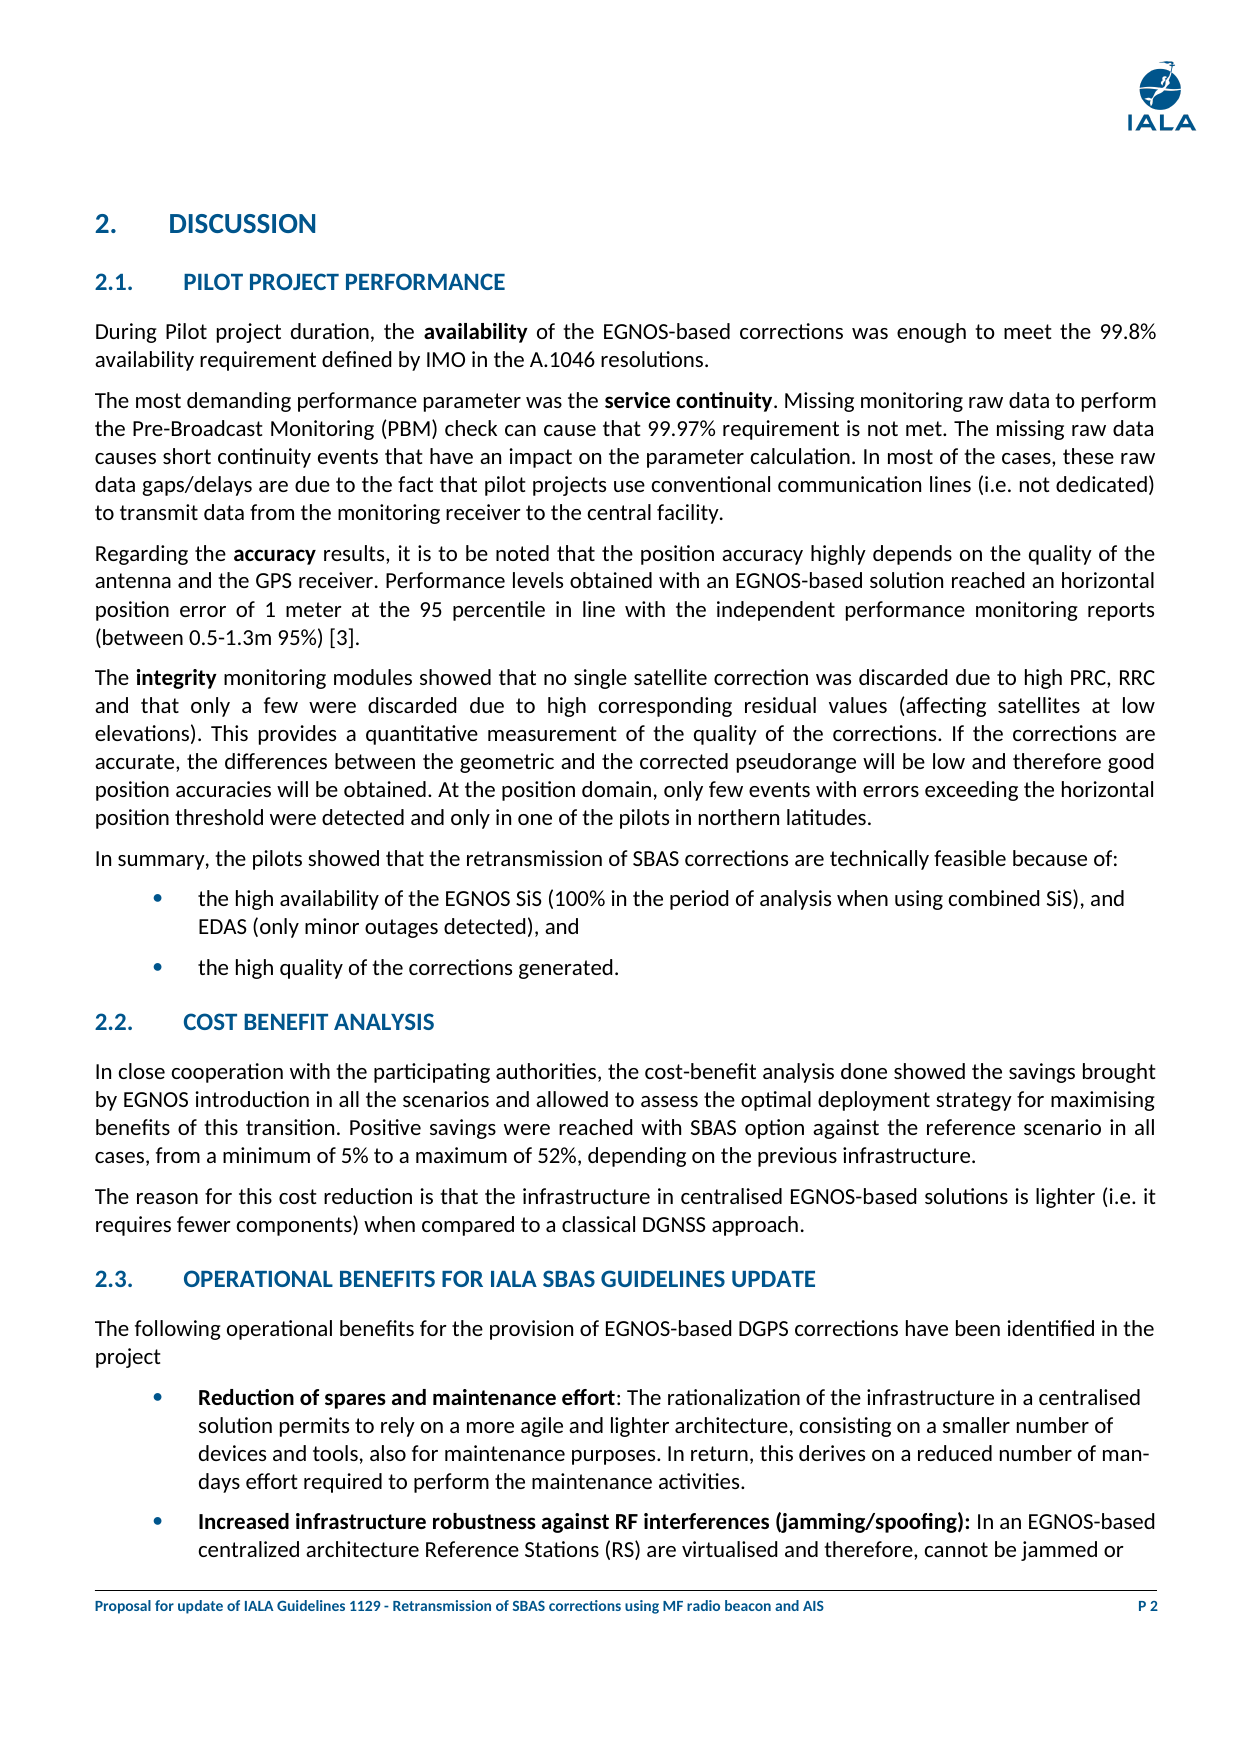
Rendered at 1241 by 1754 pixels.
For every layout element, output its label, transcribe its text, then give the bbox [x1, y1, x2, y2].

subtitle Operational Benefits for IALA SBAS Guidelines Update [94, 1263, 1157, 1293]
text In summary, the pilots showed that the retransmission of SBAS corrections are technically feasible because of: [94, 844, 1157, 872]
text The integrity monitoring modules showed that no single satellite correction was discarded due to high PRC, RRC and that only a few were discarded due to high corresponding residual values (affecting satellites at low elevations). This provides a quantitative measurement of the quality of the corrections. If the corrections are accurate, the differences between the geometric and the corrected pseudorange will be low and therefore good position accuracies will be obtained. At the position domain, only few events with errors exceeding the horizontal position threshold were detected and only in one of the pilots in northern latitudes. [94, 663, 1157, 831]
text In close cooperation with the participating authorities, the cost-benefit analysis done showed the savings brought by EGNOS introduction in all the scenarios and allowed to assess the optimal deployment strategy for maximising benefits of this transition. Positive savings were reached with SBAS option against the reference scenario in all cases, from a minimum of 5% to a maximum of 52%, depending on the previous infrastructure. [94, 1057, 1157, 1169]
text Reduction of spares and maintenance effort: The rationalization of the infrastructure in a centralised solution permits to rely on a more agile and lighter architecture, consisting on a smaller number of devices and tools, also for maintenance purposes. In return, this derives on a reduced number of man-days effort required to perform the maintenance activities. [153, 1383, 1157, 1495]
picture [1112, 53, 1208, 146]
subtitle Discussion [94, 206, 1157, 241]
text Regarding the accuracy results, it is to be noted that the position accuracy highly depends on the quality of the antenna and the GPS receiver. Performance levels obtained with an EGNOS-based solution reached an horizontal position error of 1 meter at the 95 percentile in line with the independent performance monitoring reports (between 0.5-1.3m 95%) [3]. [94, 539, 1157, 651]
subtitle Cost Benefit Analysis [94, 1006, 1157, 1036]
subtitle Pilot Project Performance [94, 266, 1157, 297]
text the high quality of the corrections generated. [153, 953, 1157, 981]
text During Pilot project duration, the availability of the EGNOS-based corrections was enough to meet the 99.8% availability requirement defined by IMO in the A.1046 resolutions. [94, 317, 1157, 373]
text The reason for this cost reduction is that the infrastructure in centralised EGNOS-based solutions is lighter (i.e. it requires fewer components) when compared to a classical DGNSS approach. [94, 1182, 1157, 1238]
text The following operational benefits for the provision of EGNOS-based DGPS corrections have been identified in the project [94, 1314, 1157, 1370]
text the high availability of the EGNOS SiS (100% in the period of analysis when using combined SiS), and EDAS (only minor outages detected), and [153, 884, 1157, 940]
text The most demanding performance parameter was the service continuity. Missing monitoring raw data to perform the Pre-Broadcast Monitoring (PBM) check can cause that 99.97% requirement is not met. The missing raw data causes short continuity events that have an impact on the parameter calculation. In most of the cases, these raw data gaps/delays are due to the fact that pilot projects use conventional communication lines (i.e. not dedicated) to transmit data from the monitoring receiver to the central facility. [94, 386, 1157, 526]
